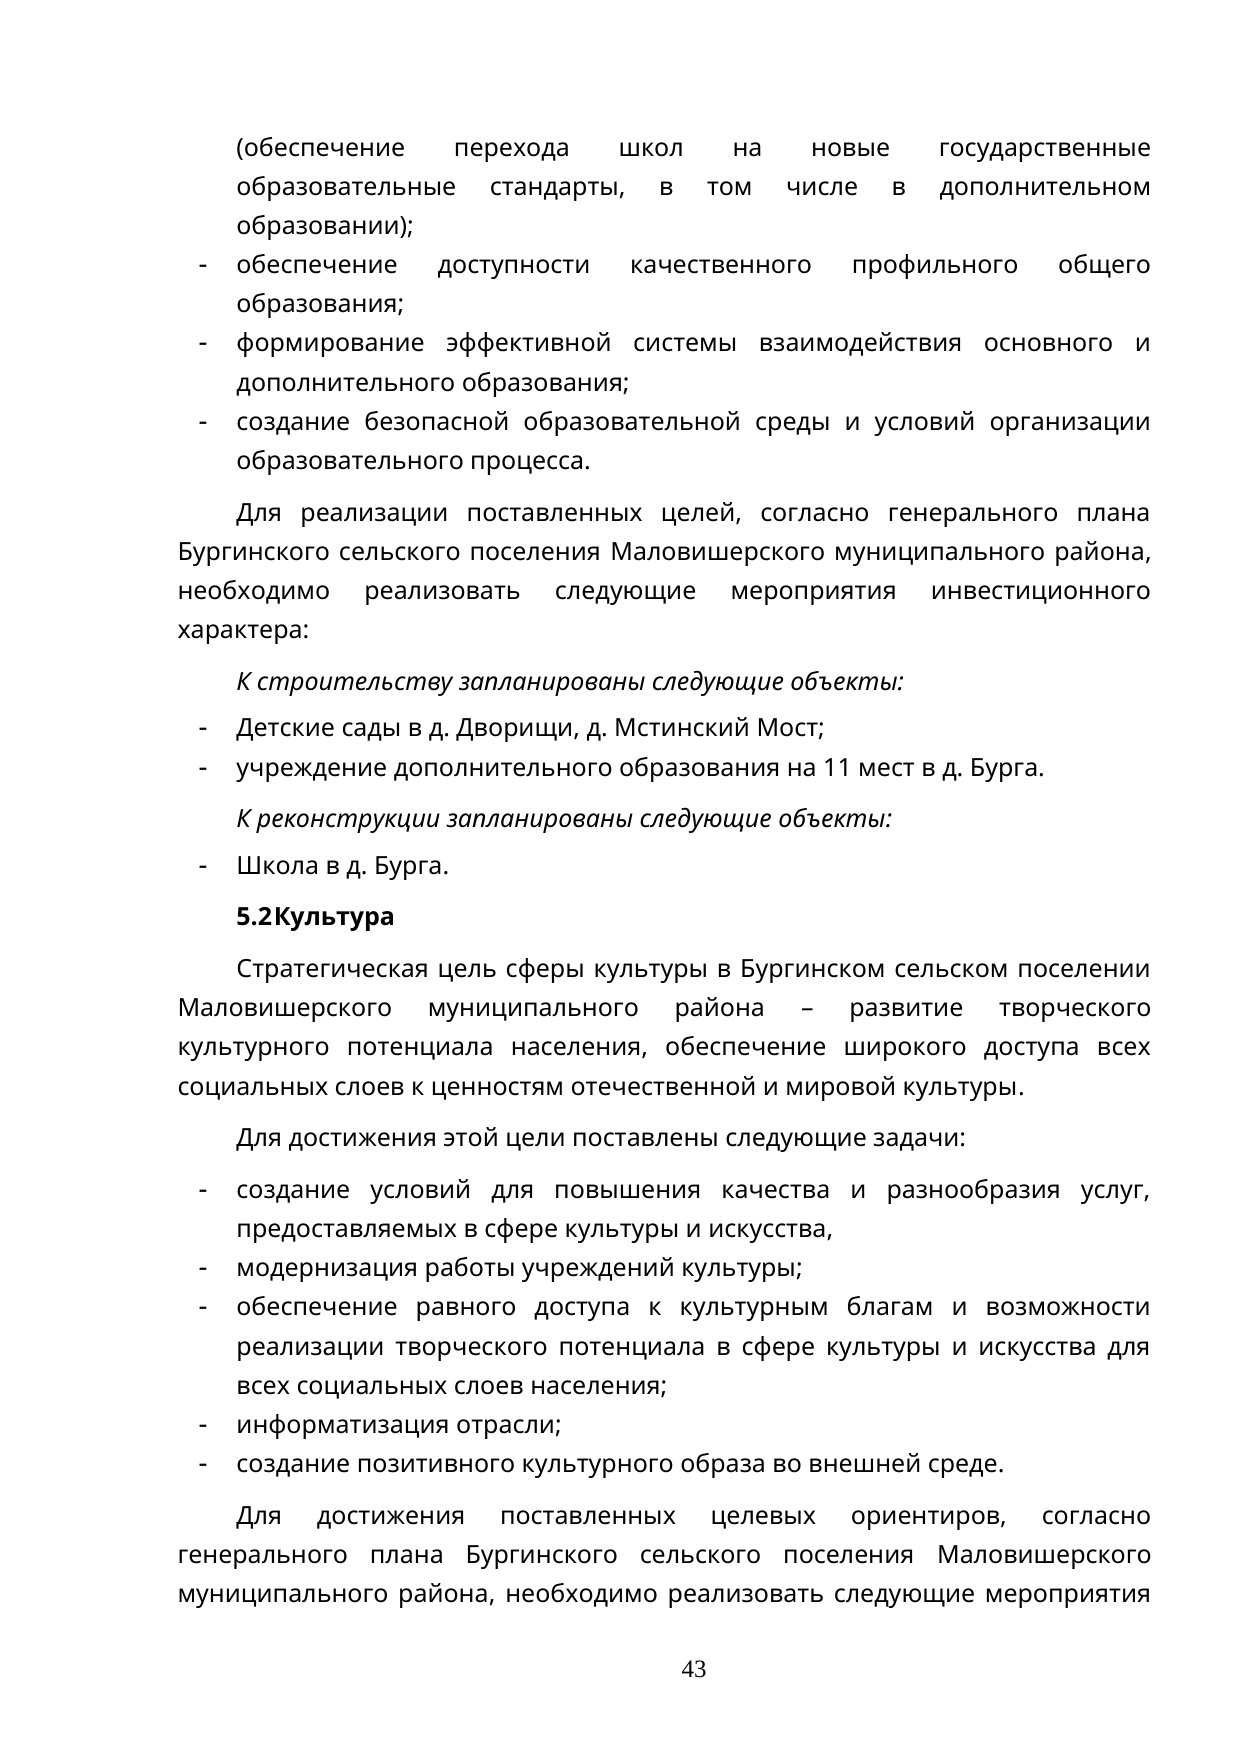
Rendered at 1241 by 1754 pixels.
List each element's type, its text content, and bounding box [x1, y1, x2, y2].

list создание безопасной образовательной среды и условий организации образовательного процесса. [199, 403, 1152, 477]
text Для достижения этой цели поставлены следующие задачи: [177, 1120, 1152, 1154]
text Культура [236, 899, 1152, 933]
list создание условий для повышения качества и разнообразия услуг, предоставляемых в сфере культуры и искусства, [199, 1172, 1152, 1245]
list формирование эффективной системы взаимодействия основного и дополнительного образования; [199, 325, 1152, 398]
list создание позитивного культурного образа во внешней среде. [199, 1446, 1152, 1480]
list информатизация отрасли; [199, 1407, 1152, 1441]
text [177, 1497, 1152, 1610]
list обеспечение равного доступа к культурным благам и возможности реализации творческого потенциала в сфере культуры и искусства для всех социальных слоев населения; [199, 1289, 1152, 1401]
list учреждение дополнительного образования на 11 мест в д. Бурга. [199, 749, 1152, 783]
list Школа в д. Бурга. [199, 847, 1152, 881]
text Стратегическая цель сферы культуры в Бургинском сельском поселении Маловишерского муниципального района – развитие творческого культурного потенциала населения, обеспечение широкого доступа всех социальных слоев к ценностям отечественной и мировой культуры. [177, 951, 1152, 1102]
text К реконструкции запланированы следующие объекты: [177, 801, 1152, 835]
list обеспечение доступности качественного профильного общего образования; [199, 247, 1152, 320]
text К строительству запланированы следующие объекты: [177, 663, 1152, 697]
text Для реализации поставленных целей, согласно генерального плана Бургинского сельского поселения Маловишерского муниципального района, необходимо реализовать следующие мероприятия инвестиционного характера: [177, 494, 1152, 646]
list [199, 129, 1152, 242]
list модернизация работы учреждений культуры; [199, 1250, 1152, 1284]
list Детские сады в д. Дворищи, д. Мстинский Мост; [199, 710, 1152, 744]
